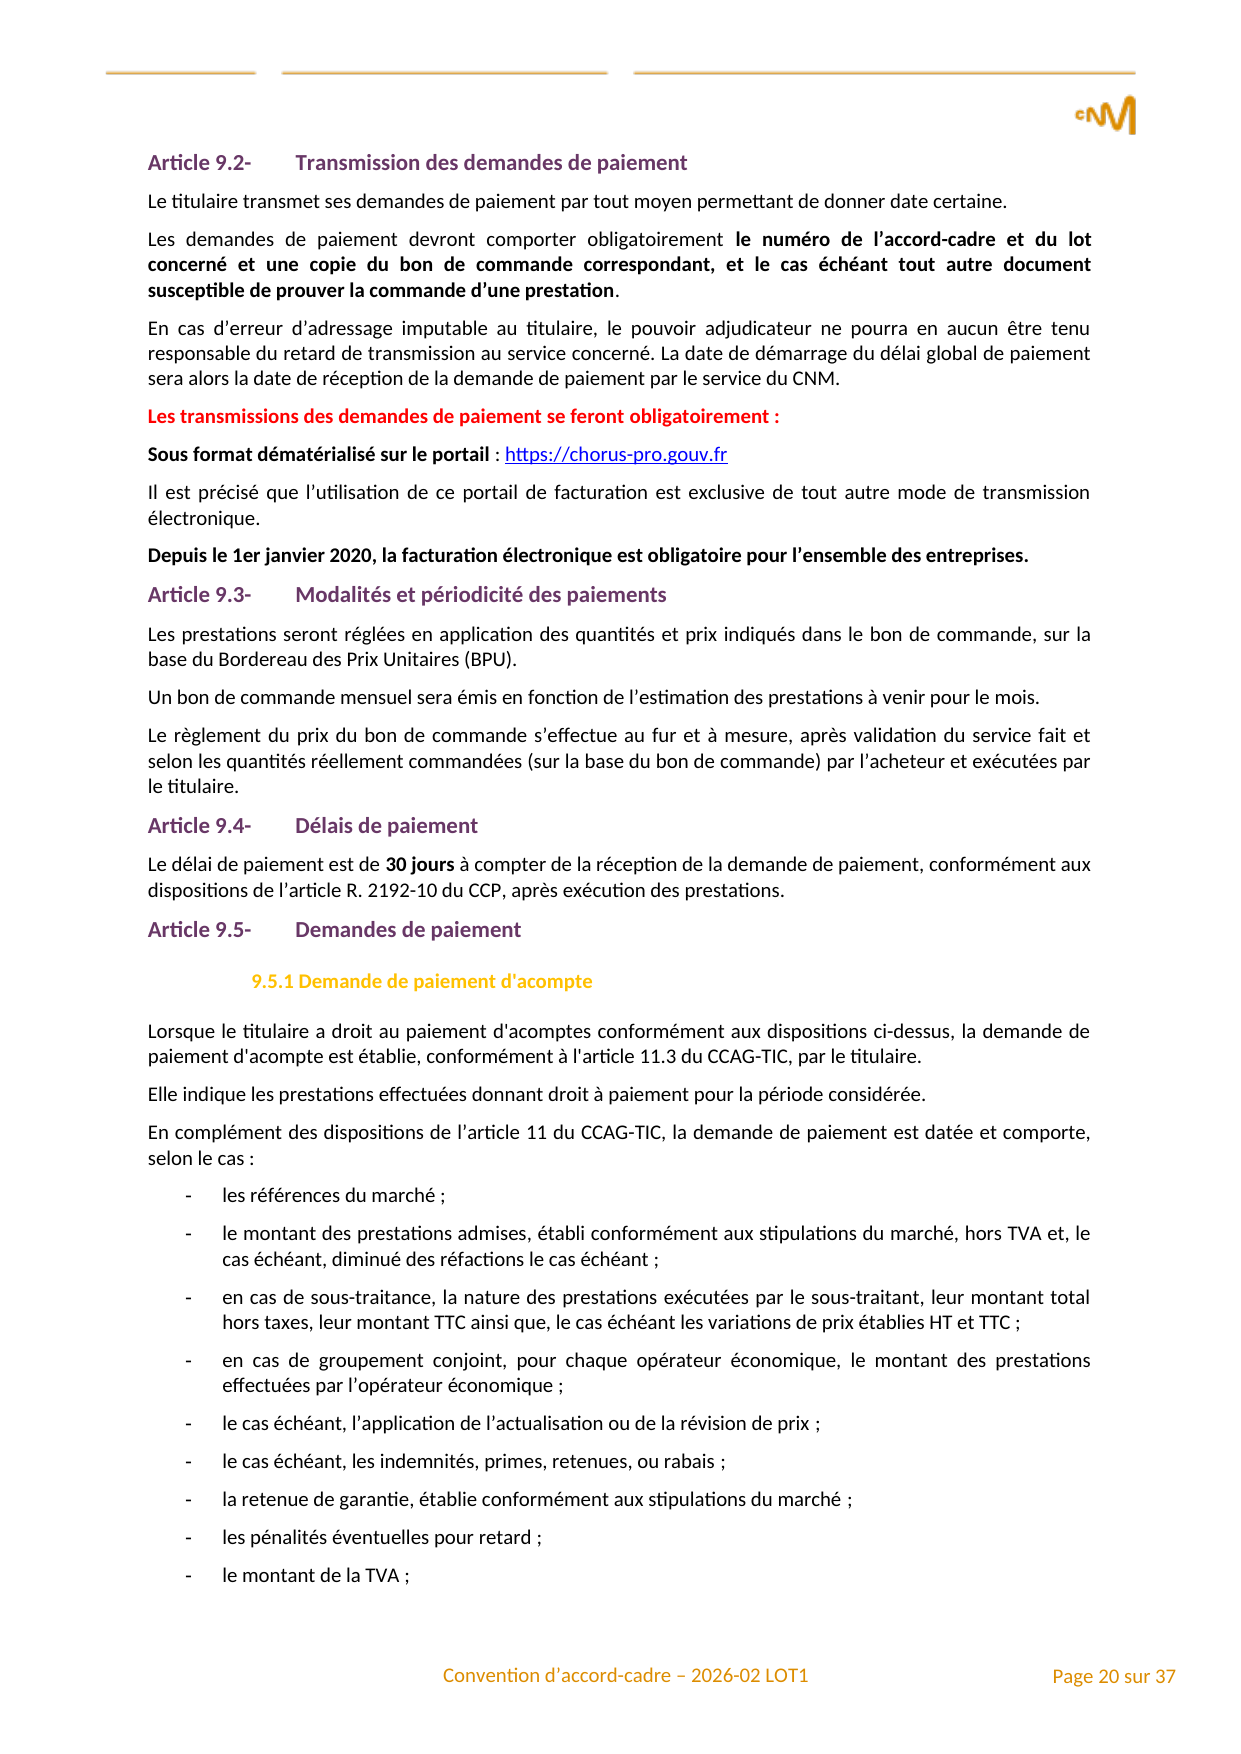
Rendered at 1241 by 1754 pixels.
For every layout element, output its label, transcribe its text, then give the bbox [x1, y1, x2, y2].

text Le titulaire transmet ses demandes de paiement par tout moyen permettant de donner date certaine. [148, 188, 1093, 213]
list le cas échéant, l’application de l’actualisation ou de la révision de prix ; [185, 1411, 1093, 1436]
text Il est précisé que l’utilisation de ce portail de facturation est exclusive de tout autre mode de transmission électronique. [148, 479, 1093, 530]
text Depuis le 1er janvier 2020, la facturation électronique est obligatoire pour l’ensemble des entreprises. [148, 543, 1093, 568]
list le montant des prestations admises, établi conformément aux stipulations du marché, hors TVA et, le cas échéant, diminué des réfactions le cas échéant ; [185, 1221, 1093, 1271]
text Le délai de paiement est de 30 jours à compter de la réception de la demande de paiement, conformément aux dispositions de l’article R. 2192-10 du CCP, après exécution des prestations. [148, 852, 1093, 902]
text Le règlement du prix du bon de commande s’effectue au fur et à mesure, après validation du service fait et selon les quantités réellement commandées (sur la base du bon de commande) par l’acheteur et exécutées par le titulaire. [148, 722, 1093, 799]
list la retenue de garantie, établie conformément aux stipulations du marché ; [185, 1486, 1093, 1512]
text Un bon de commande mensuel sera émis en fonction de l’estimation des prestations à venir pour le mois. [148, 684, 1093, 710]
text En cas d’erreur d’adressage imputable au titulaire, le pouvoir adjudicateur ne pourra en aucun être tenu responsable du retard de transmission au service concerné. La date de démarrage du délai global de paiement sera alors la date de réception de la demande de paiement par le service du CNM. [148, 315, 1093, 391]
list les références du marché ; [185, 1183, 1093, 1208]
text Lorsque le titulaire a droit au paiement d'acomptes conformément aux dispositions ci-dessus, la demande de paiement d'acompte est établie, conformément à l'article 11.3 du CCAG-TIC, par le titulaire. [148, 1018, 1093, 1069]
subtitle Modalités et périodicité des paiements [148, 581, 1093, 609]
subtitle Délais de paiement [148, 811, 1093, 839]
subtitle Demandes de paiement [148, 915, 1093, 943]
text Elle indique les prestations effectuées donnant droit à paiement pour la période considérée. [148, 1081, 1093, 1107]
text Sous format dématérialisé sur le portail : https://chorus-pro.gouv.fr [148, 441, 1093, 467]
list le montant de la TVA ; [185, 1562, 1093, 1588]
text En complément des dispositions de l’article 11 du CCAG-TIC, la demande de paiement est datée et comporte, selon le cas : [148, 1119, 1093, 1170]
text Les transmissions des demandes de paiement se feront obligatoirement : [148, 403, 1093, 429]
list le cas échéant, les indemnités, primes, retenues, ou rabais ; [185, 1448, 1093, 1474]
text Les demandes de paiement devront comporter obligatoirement le numéro de l’accord-cadre et du lot concerné et une copie du bon de commande correspondant, et le cas échéant tout autre document susceptible de prouver la commande d’une prestation. [148, 226, 1093, 302]
text 9.5.1 Demande de paiement d'acompte [251, 968, 1093, 993]
subtitle Transmission des demandes de paiement [148, 148, 1093, 176]
list en cas de groupement conjoint, pour chaque opérateur économique, le montant des prestations effectuées par l’opérateur économique ; [185, 1347, 1093, 1398]
list les pénalités éventuelles pour retard ; [185, 1524, 1093, 1550]
text Les prestations seront réglées en application des quantités et prix indiqués dans le bon de commande, sur la base du Bordereau des Prix Unitaires (BPU). [148, 621, 1093, 672]
list en cas de sous-traitance, la nature des prestations exécutées par le sous-traitant, leur montant total hors taxes, leur montant TTC ainsi que, le cas échéant les variations de prix établies HT et TTC ; [185, 1284, 1093, 1335]
